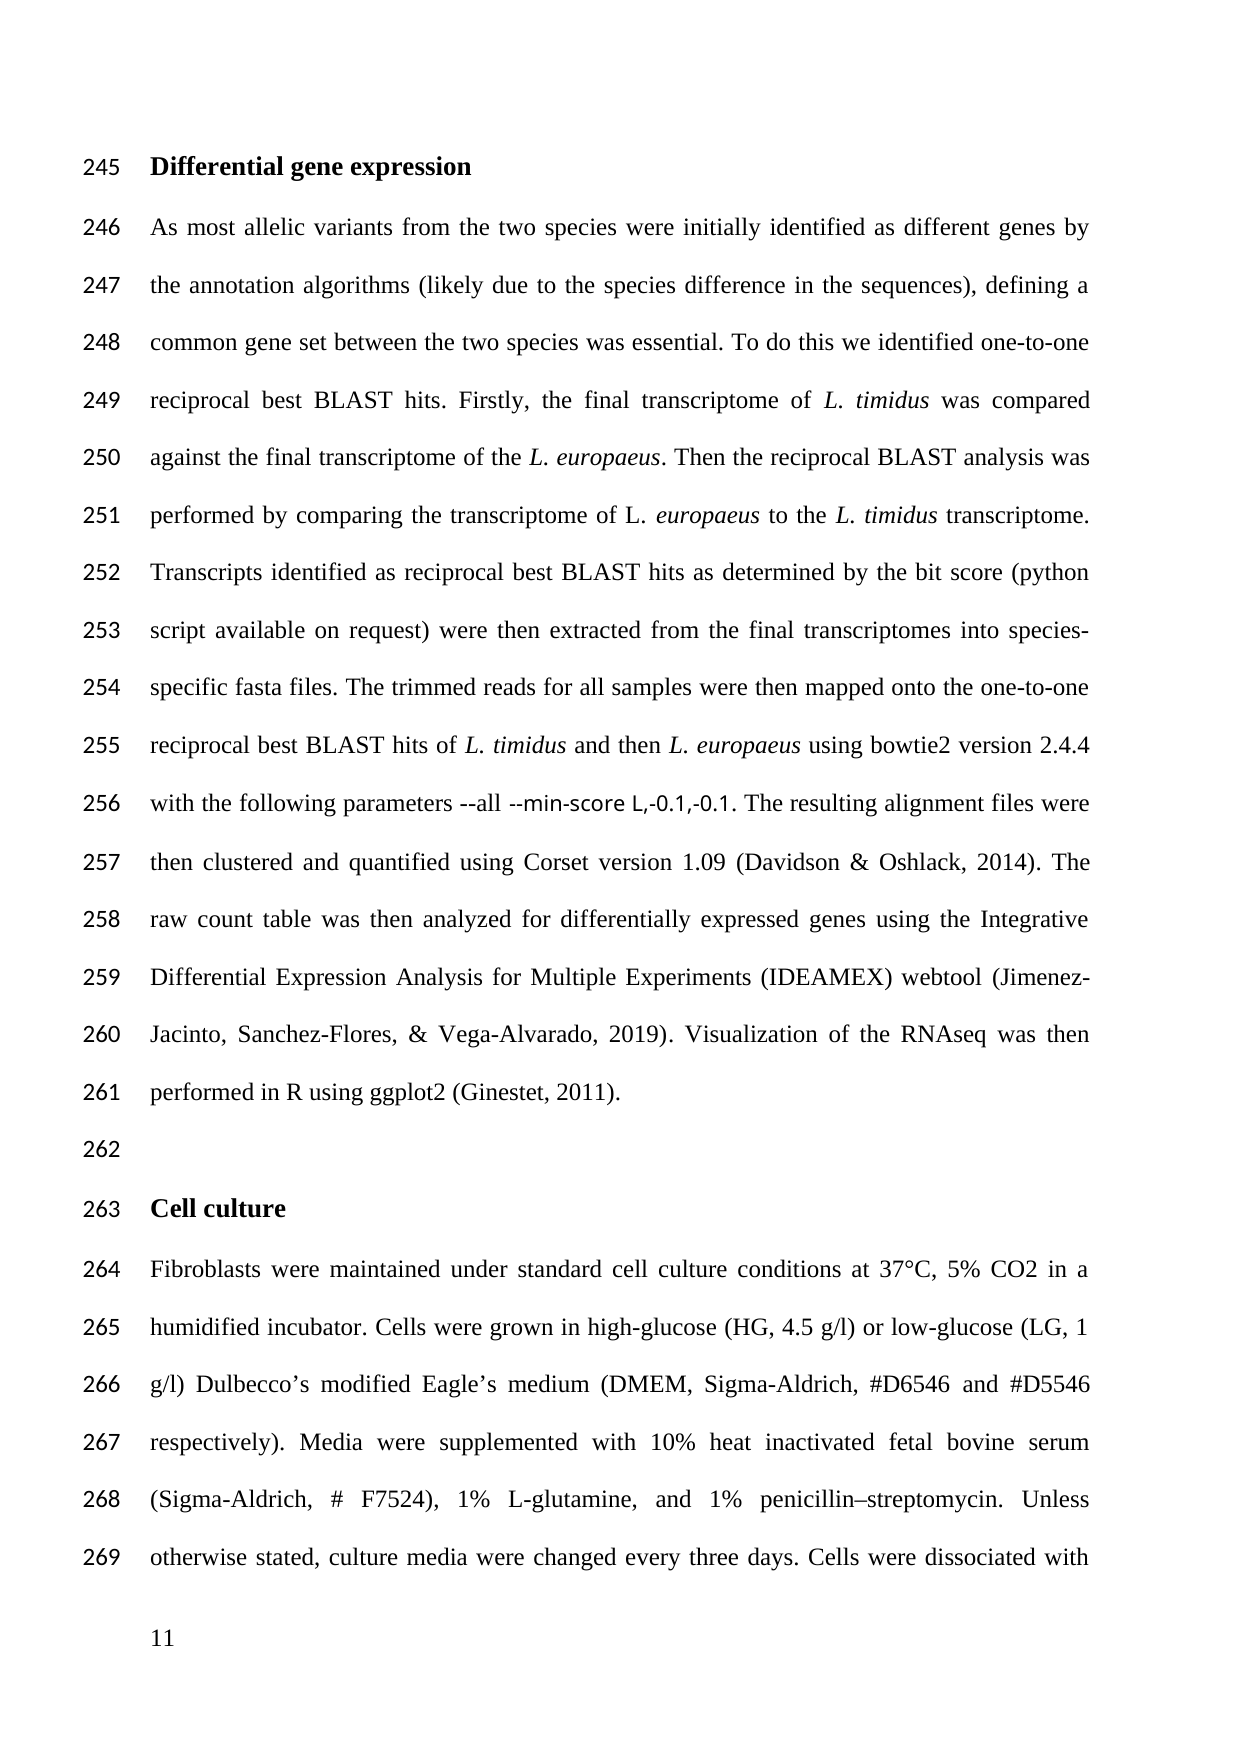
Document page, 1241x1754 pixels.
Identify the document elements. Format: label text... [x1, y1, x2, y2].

text As most allelic variants from the two species were initially identified as different genes by the annotation algorithms (likely due to the species difference in the sequences), defining a common gene set between the two species was essential. To do this we identified one-to-one reciprocal best BLAST hits. Firstly, the final transcriptome of L. timidus was compared against the final transcriptome of the L. europaeus. Then the reciprocal BLAST analysis was performed by comparing the transcriptome of L. europaeus to the L. timidus transcriptome. Transcripts identified as reciprocal best BLAST hits as determined by the bit score (python script available on request) were then extracted from the final transcriptomes into species-specific fasta files. The trimmed reads for all samples were then mapped onto the one-to-one reciprocal best BLAST hits of L. timidus and then L. europaeus using bowtie2 version 2.4.4 with the following parameters --all --min-score L,-0.1,-0.1. The resulting alignment files were then clustered and quantified using Corset version 1.09 (Davidson & Oshlack, 2014). The raw count table was then analyzed for differentially expressed genes using the Integrative Differential Expression Analysis for Multiple Experiments (IDEAMEX) webtool (Jimenez-Jacinto, Sanchez-Flores, & Vega-Alvarado, 2019). Visualization of the RNAseq was then performed in R using ggplot2 (Ginestet, 2011). [150, 212, 1090, 1106]
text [150, 1254, 1090, 1570]
subtitle Differential gene expression [150, 150, 1090, 181]
text Cell culture [150, 1192, 1090, 1223]
